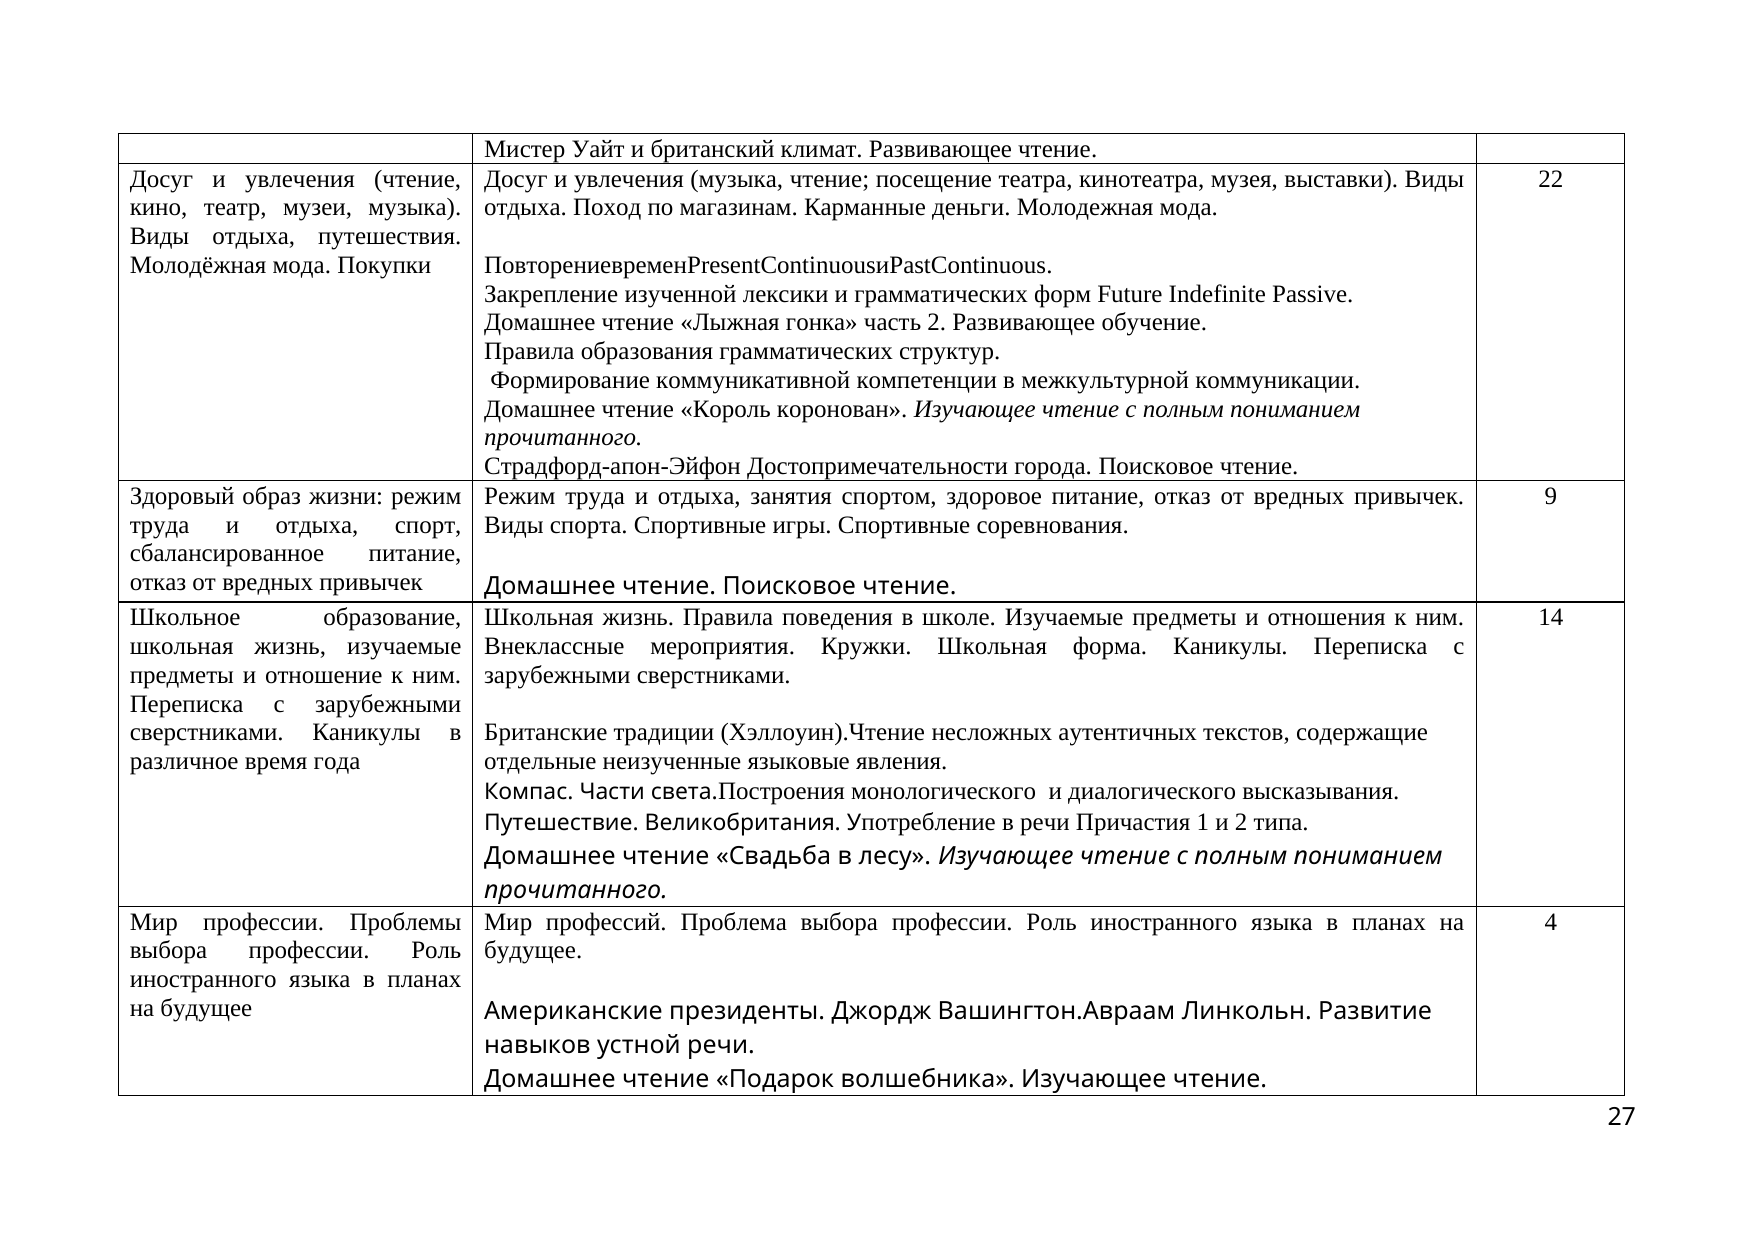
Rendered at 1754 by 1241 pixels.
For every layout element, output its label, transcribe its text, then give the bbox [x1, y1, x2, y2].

table_cell Здоровый образ жизни: режим труда и отдыха, спорт, сбалансированное питание, отказ от вредных привычек [119, 481, 472, 601]
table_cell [473, 907, 1476, 1095]
table_cell 22 [1477, 164, 1624, 480]
table_cell Досуг и увлечения (чтение, кино, театр, музеи, музыка). Виды отдыха, путешествия. Молодёжная мода. Покупки [119, 164, 472, 480]
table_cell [119, 907, 472, 1095]
table_cell Школьное образование, школьная жизнь, изучаемые предметы и отношение к ним. Переписка с зарубежными сверстниками. Каникулы в различное время года [119, 603, 472, 906]
table_cell 4 [1477, 907, 1624, 1095]
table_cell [119, 134, 472, 163]
table_cell Режим труда и отдыха, занятия спортом, здоровое питание, отказ от вредных привычек. Виды спорта. Спортивные игры. Спортивные соревнования. Домашнее чтение. Поисковое чтение. [473, 481, 1476, 601]
table_cell Досуг и увлечения (музыка, чтение; посещение театра, кинотеатра, музея, выставки). Виды отдыха. Поход по магазинам. Карманные деньги. Молодежная мода. ПовторениевременPresentContinuousиPastContinuous. Закрепление изученной лексики и грамматических форм Future Indefinite Passive. Домашнее чтение «Лыжная гонка» часть 2. Развивающее обучение. Правила образования грамматических структур. Формирование коммуникативной компетенции в межкультурной коммуникации. Домашнее чтение «Король коронован». Изучающее чтение с полным пониманием прочитанного. Страдфорд-апон-Эйфон Достопримечательности города. Поисковое чтение. [473, 164, 1476, 480]
table_cell 9 [1477, 481, 1624, 601]
table_cell 13 [1477, 134, 1624, 163]
table_cell 14 [1477, 603, 1624, 906]
table_cell Школьная жизнь. Правила поведения в школе. Изучаемые предметы и отношения к ним. Внеклассные мероприятия. Кружки. Школьная форма. Каникулы. Переписка с зарубежными сверстниками. Британские традиции (Хэллоуин).Чтение несложных аутентичных текстов, содержащие отдельные неизученные языковые явления. Компас. Части света.Построения монологического и диалогического высказывания. Путешествие. Великобритания. Употребление в речи Причастия 1 и 2 типа. Домашнее чтение «Свадьба в лесу». Изучающее чтение с полным пониманием прочитанного. [473, 603, 1476, 906]
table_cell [473, 134, 1476, 163]
